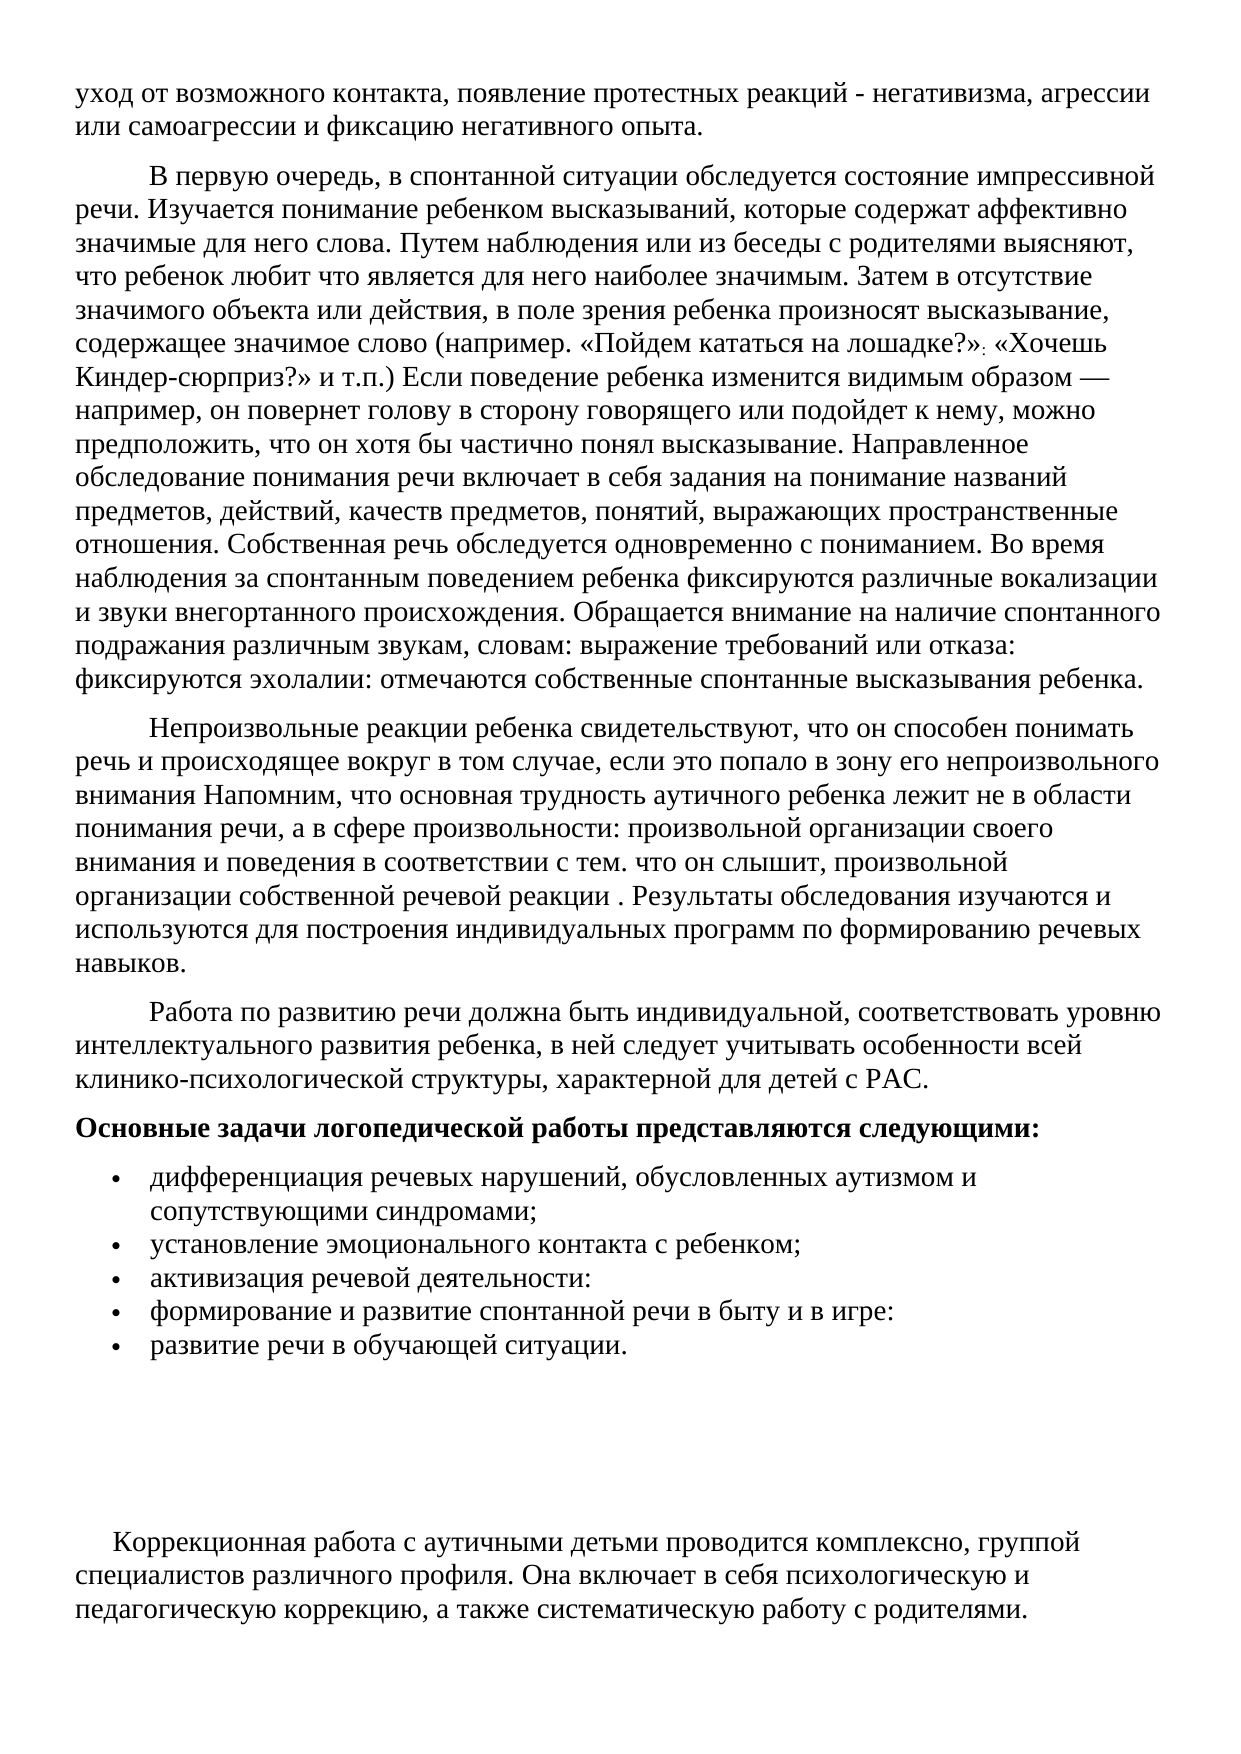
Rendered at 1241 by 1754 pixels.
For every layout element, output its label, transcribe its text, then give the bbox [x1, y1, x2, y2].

list развитие речи в обучающей ситуации. [112, 1327, 1165, 1361]
text Непроизвольные реакции ребенка свидетельствуют, что он способен понимать речь и происходящее вокруг в том случае, если это попало в зону его непроизвольного внимания Напомним, что основная трудность аутичного ребенка лежит не в области понимания речи, а в сфере произвольности: произвольной организации своего внимания и поведения в соответствии с тем. что он слышит, произвольной организации собственной речевой реакции . Результаты обследования изучаются и используются для построения индивидуальных программ по формированию речевых навыков. [75, 710, 1165, 978]
text Основные задачи логопедической работы представляются следующими: [75, 1110, 1165, 1144]
list формирование и развитие спонтанной речи в быту и в игре: [112, 1293, 1165, 1327]
text Работа по развитию речи должна быть индивидуальной, соответствовать уровню интеллектуального развития ребенка, в ней следует учитывать особенности всей клинико-психологической структуры, характерной для детей с РАС. [75, 994, 1165, 1094]
text В первую очередь, в спонтанной ситуации обследуется состояние импрессивной речи. Изучается понимание ребенком высказываний, которые содержат аффективно значимые для него слова. Путем наблюдения или из беседы с родителями выясняют, что ребенок любит что является для него наиболее значимым. Затем в отсутствие значимого объекта или действия, в поле зрения ребенка произносят высказывание, содержащее значимое слово (например. «Пойдем кататься на лошадке?»: «Хочешь Киндер-сюрприз?» и т.п.) Если поведение ребенка изменится видимым образом — например, он повернет голову в сторону говорящего или подойдет к нему, можно предположить, что он хотя бы частично понял высказывание. Направленное обследование понимания речи включает в себя задания на понимание названий предметов, действий, качеств предметов, понятий, выражающих пространственные отношения. Собственная речь обследуется одновременно с пониманием. Во время наблюдения за спонтанным поведением ребенка фиксируются различные вокализации и звуки внегортанного происхождения. Обращается внимание на наличие спонтанного подражания различным звукам, словам: выражение требований или отказа: фиксируются эхолалии: отмечаются собственные спонтанные высказывания ребенка. [75, 158, 1165, 694]
list активизация речевой деятельности: [112, 1260, 1165, 1293]
list установление эмоционального контакта с ребенком; [112, 1226, 1165, 1260]
list дифференциация речевых нарушений, обусловленных аутизмом и сопутствующими синдромами; [112, 1159, 1165, 1226]
text Коррекционная работа с аутичными детьми проводится комплексно, группой специалистов различного профиля. Она включает в себя психологическую и педагогическую коррекцию, а также систематическую работу с родителями. [75, 1524, 1165, 1624]
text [75, 75, 1165, 142]
